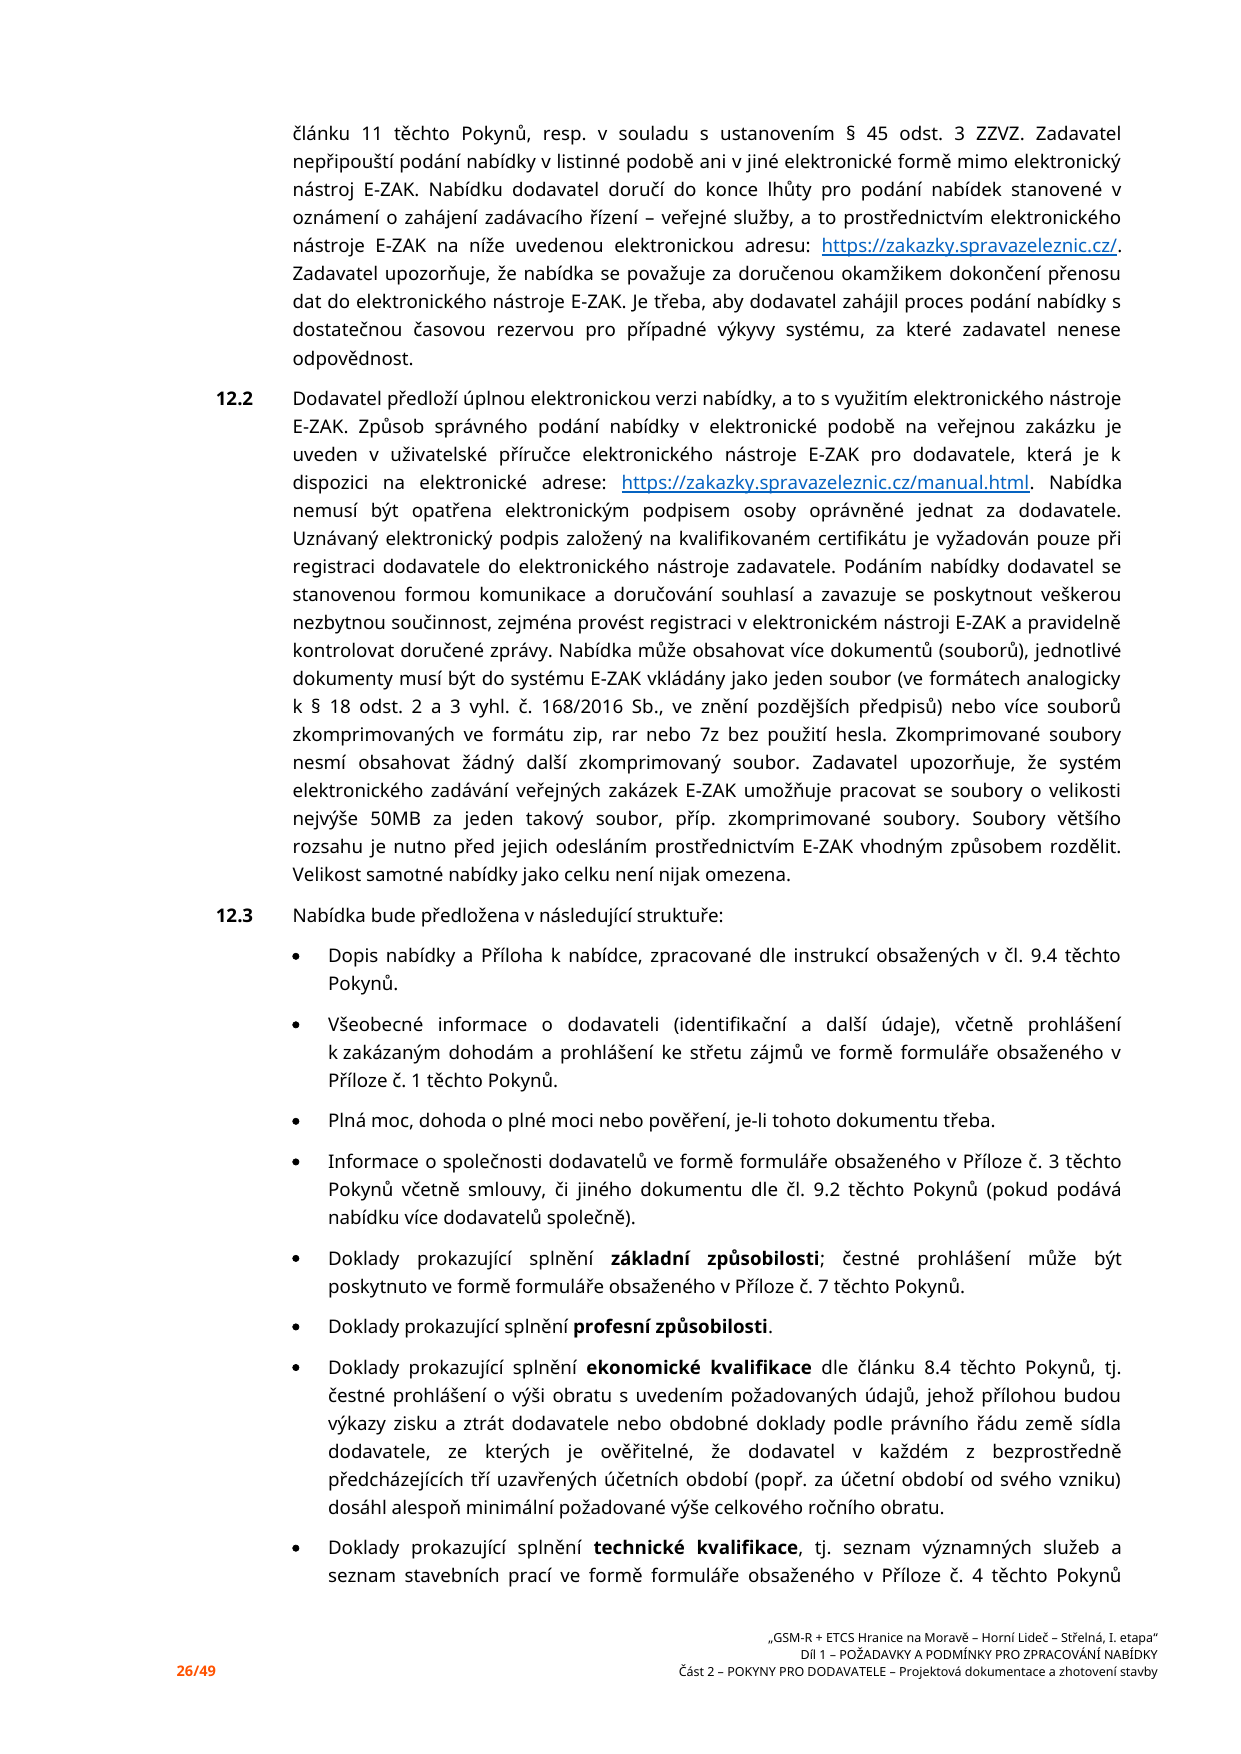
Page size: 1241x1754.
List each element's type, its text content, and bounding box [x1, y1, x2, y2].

text Doklady prokazující splnění profesní způsobilosti. [292, 1313, 1122, 1339]
text Doklady prokazující splnění základní způsobilosti; čestné prohlášení může být poskytnuto ve formě formuláře obsaženého v Příloze č. 7 těchto Pokynů. [292, 1245, 1122, 1298]
text Dopis nabídky a Příloha k nabídce, zpracované dle instrukcí obsažených v čl. 9.4 těchto Pokynů. [292, 943, 1122, 996]
text Všeobecné informace o dodavateli (identifikační a další údaje), včetně prohlášení k zakázaným dohodám a prohlášení ke střetu zájmů ve formě formuláře obsaženého v Příloze č. 1 těchto Pokynů. [292, 1011, 1122, 1093]
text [292, 1534, 1122, 1588]
text Nabídka bude předložena v následující struktuře: [216, 902, 1122, 928]
text Dodavatel předloží úplnou elektronickou verzi nabídky, a to s využitím elektronického nástroje E-ZAK. Způsob správného podání nabídky v elektronické podobě na veřejnou zakázku je uveden v uživatelské příručce elektronického nástroje E-ZAK pro dodavatele, která je k dispozici na elektronické adrese: https://zakazky.spravazeleznic.cz/manual.html. Nabídka nemusí být opatřena elektronickým podpisem osoby oprávněné jednat za dodavatele. Uznávaný elektronický podpis založený na kvalifikovaném certifikátu je vyžadován pouze při registraci dodavatele do elektronického nástroje zadavatele. Podáním nabídky dodavatel se stanovenou formou komunikace a doručování souhlasí a zavazuje se poskytnout veškerou nezbytnou součinnost, zejména provést registraci v elektronickém nástroji E-ZAK a pravidelně kontrolovat doručené zprávy. Nabídka může obsahovat více dokumentů (souborů), jednotlivé dokumenty musí být do systému E-ZAK vkládány jako jeden soubor (ve formátech analogicky k § 18 odst. 2 a 3 vyhl. č. 168/2016 Sb., ve znění pozdějších předpisů) nebo více souborů zkomprimovaných ve formátu zip, rar nebo 7z bez použití hesla. Zkomprimované soubory nesmí obsahovat žádný další zkomprimovaný soubor. Zadavatel upozorňuje, že systém elektronického zadávání veřejných zakázek E-ZAK umožňuje pracovat se soubory o velikosti nejvýše 50MB za jeden takový soubor, příp. zkomprimované soubory. Soubory většího rozsahu je nutno před jejich odesláním prostřednictvím E-ZAK vhodným způsobem rozdělit. Velikost samotné nabídky jako celku není nijak omezena. [216, 385, 1122, 887]
text Plná moc, dohoda o plné moci nebo pověření, je-li tohoto dokumentu třeba. [292, 1108, 1122, 1133]
text Informace o společnosti dodavatelů ve formě formuláře obsaženého v Příloze č. 3 těchto Pokynů včetně smlouvy, či jiného dokumentu dle čl. 9.2 těchto Pokynů (pokud podává nabídku více dodavatelů společně). [292, 1148, 1122, 1230]
text Doklady prokazující splnění ekonomické kvalifikace dle článku 8.4 těchto Pokynů, tj. čestné prohlášení o výši obratu s uvedením požadovaných údajů, jehož přílohou budou výkazy zisku a ztrát dodavatele nebo obdobné doklady podle právního řádu země sídla dodavatele, ze kterých je ověřitelné, že dodavatel v každém z bezprostředně předcházejících tří uzavřených účetních období (popř. za účetní období od svého vzniku) dosáhl alespoň minimální požadované výše celkového ročního obratu. [292, 1354, 1122, 1519]
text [216, 121, 1122, 370]
